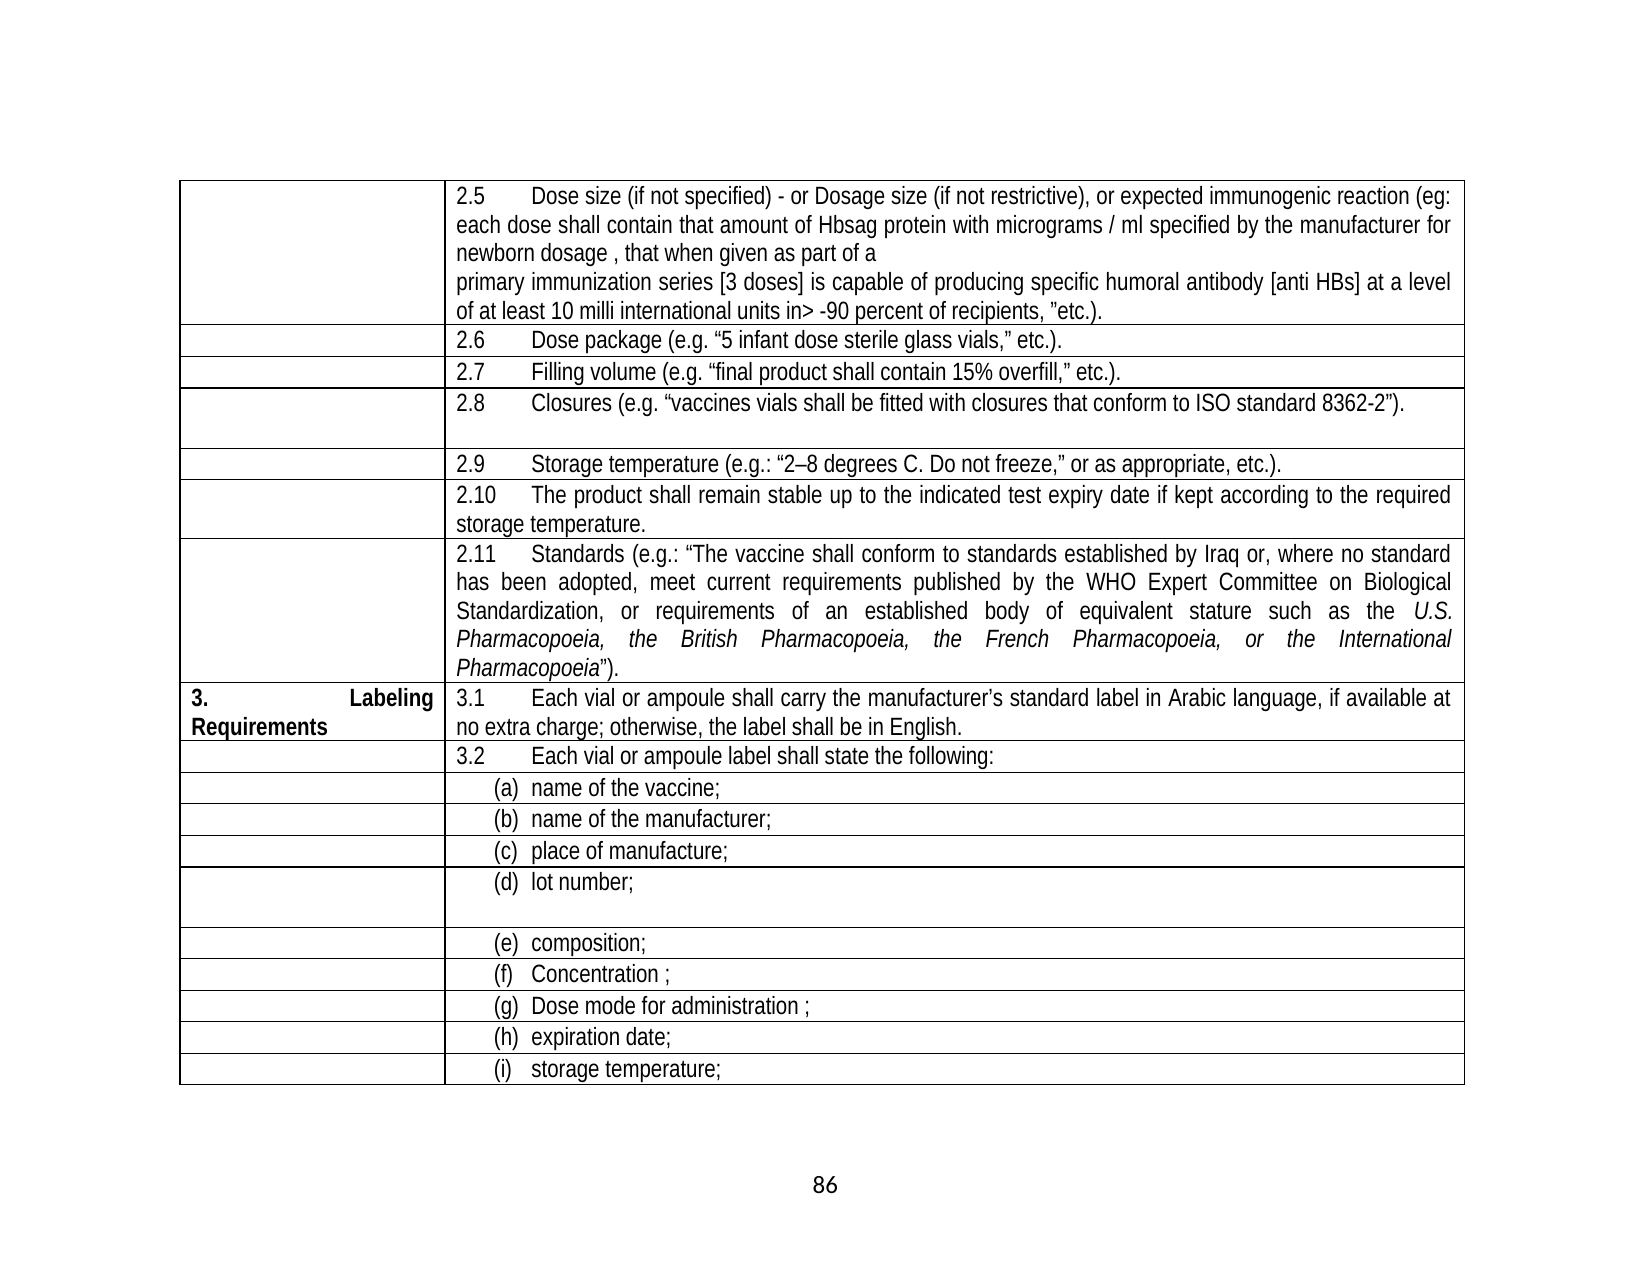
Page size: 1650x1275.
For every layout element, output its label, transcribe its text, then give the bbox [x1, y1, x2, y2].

table_cell 2.8 Closures (e.g. “vaccines vials shall be fitted with closures that conform to ISO standard 8362-2”). [446, 389, 1464, 448]
table_cell [181, 804, 444, 835]
table_cell 2.7 Filling volume (e.g. “final product shall contain 15% overfill,” etc.). [446, 357, 1464, 387]
table_cell expiration date; [446, 1022, 1464, 1053]
table_cell name of the manufacturer; [446, 804, 1464, 835]
table_cell 2.5 Dose size (if not specified) - or Dosage size (if not restrictive), or expected immunogenic reaction (eg: each dose shall contain that amount of Hbsag protein with micrograms / ml specified by the manufacturer for newborn dosage , that when given as part of a primary immunization series [3 doses] is capable of producing specific humoral antibody [anti HBs] at a level of at least 10 milli international units in> -90 percent of recipients, ”etc.). [446, 181, 1464, 324]
table_cell place of manufacture; [446, 836, 1464, 866]
table_cell [181, 449, 444, 479]
table_cell [181, 1054, 444, 1084]
table_cell [181, 181, 444, 324]
table_cell 2.6 Dose package (e.g. “5 infant dose sterile glass vials,” etc.). [446, 325, 1464, 356]
table_cell 2.10 The product shall remain stable up to the indicated test expiry date if kept according to the required storage temperature. [446, 480, 1464, 537]
table_cell 2.11 Standards (e.g.: “The vaccine shall conform to standards established by Iraq or, where no standard has been adopted, meet current requirements published by the WHO Expert Committee on Biological Standardization, or requirements of an established body of equivalent stature such as the U.S. Pharmacopoeia, the British Pharmacopoeia, the French Pharmacopoeia, or the International Pharmacopoeia”). [446, 539, 1464, 682]
table_cell 3.2 Each vial or ampoule label shall state the following: [446, 741, 1464, 772]
table_cell Concentration ; [446, 959, 1464, 990]
table_cell [181, 991, 444, 1021]
table_cell 3.1 Each vial or ampoule shall carry the manufacturer’s standard label in Arabic language, if available at no extra charge; otherwise, the label shall be in English. [446, 683, 1464, 740]
table_cell 3. Labeling Requirements [181, 683, 444, 740]
table_cell [181, 539, 444, 682]
table_cell [181, 868, 444, 927]
table_cell [181, 389, 444, 448]
table_cell [181, 959, 444, 990]
table_cell storage temperature; [446, 1054, 1464, 1084]
table_cell composition; [446, 928, 1464, 958]
table_cell [181, 741, 444, 772]
table_cell [181, 480, 444, 537]
table_cell [181, 1022, 444, 1053]
table_cell Dose mode for administration ; [446, 991, 1464, 1021]
table_cell [181, 357, 444, 387]
table_cell [181, 836, 444, 866]
table_cell lot number; [446, 868, 1464, 927]
table_cell [181, 773, 444, 803]
table_cell name of the vaccine; [446, 773, 1464, 803]
table_cell [181, 325, 444, 356]
table_cell [181, 928, 444, 958]
table_cell 2.9 Storage temperature (e.g.: “2–8 degrees C. Do not freeze,” or as appropriate, etc.). [446, 449, 1464, 479]
